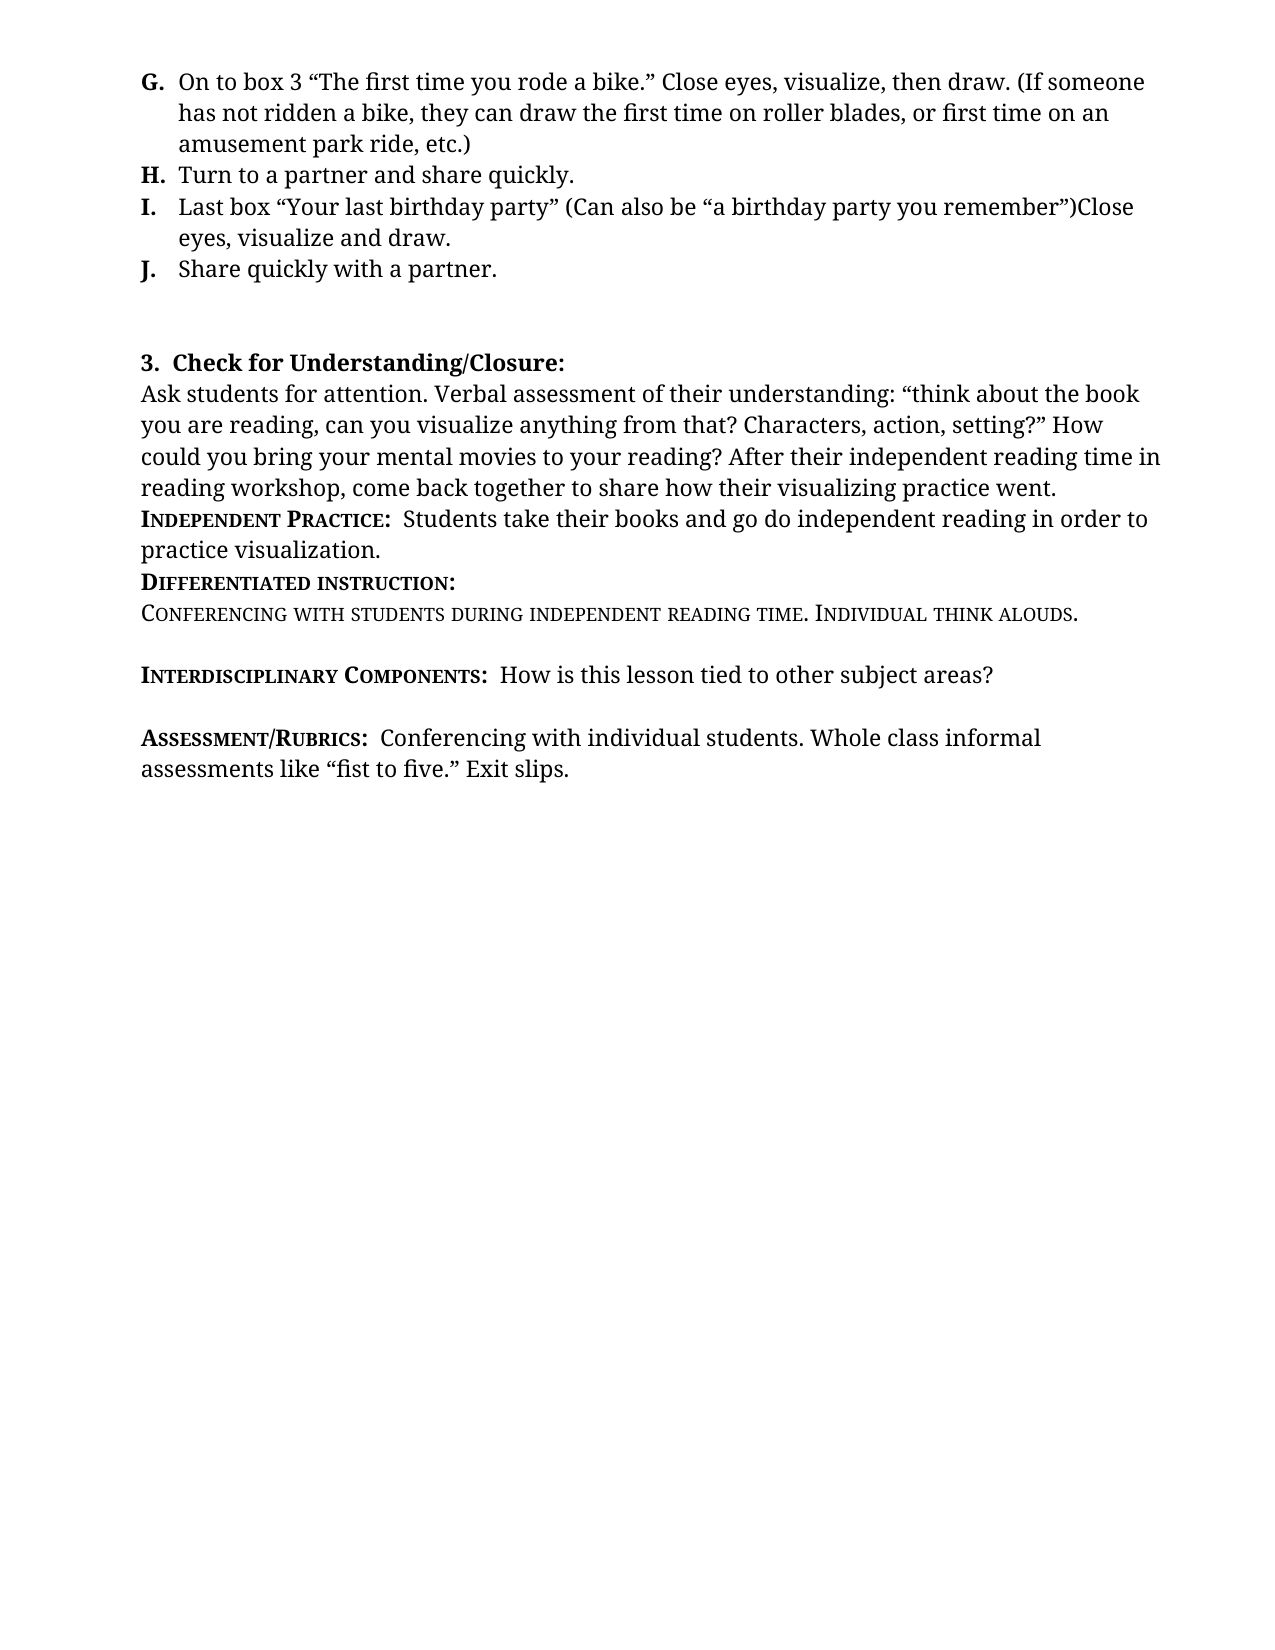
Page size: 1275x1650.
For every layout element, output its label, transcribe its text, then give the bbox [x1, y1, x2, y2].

list Share quickly with a partner. [141, 253, 1162, 284]
text Differentiated instruction: [141, 566, 1162, 597]
list On to box 3 “The first time you rode a bike.” Close eyes, visualize, then draw. (If someone has not ridden a bike, they can draw the first time on roller blades, or first time on an amusement park ride, etc.) [141, 66, 1162, 159]
text Ask students for attention. Verbal assessment of their understanding: “think about the book you are reading, can you visualize anything from that? Characters, action, setting?” How could you bring your mental movies to your reading? After their independent reading time in reading workshop, come back together to share how their visualizing practice went. [141, 378, 1162, 503]
text 3. Check for Understanding/Closure: [141, 347, 1162, 378]
list Turn to a partner and share quickly. [141, 159, 1162, 191]
list Last box “Your last birthday party” (Can also be “a birthday party you remember”)Close eyes, visualize and draw. [141, 191, 1162, 253]
text Interdisciplinary Components: How is this lesson tied to other subject areas? [141, 659, 1162, 691]
text Conferencing with students during independent reading time. Individual think alouds. [141, 597, 1162, 628]
text Independent Practice: Students take their books and go do independent reading in order to practice visualization. [141, 503, 1162, 566]
text Assessment/Rubrics: Conferencing with individual students. Whole class informal assessments like “fist to five.” Exit slips. [141, 722, 1162, 784]
